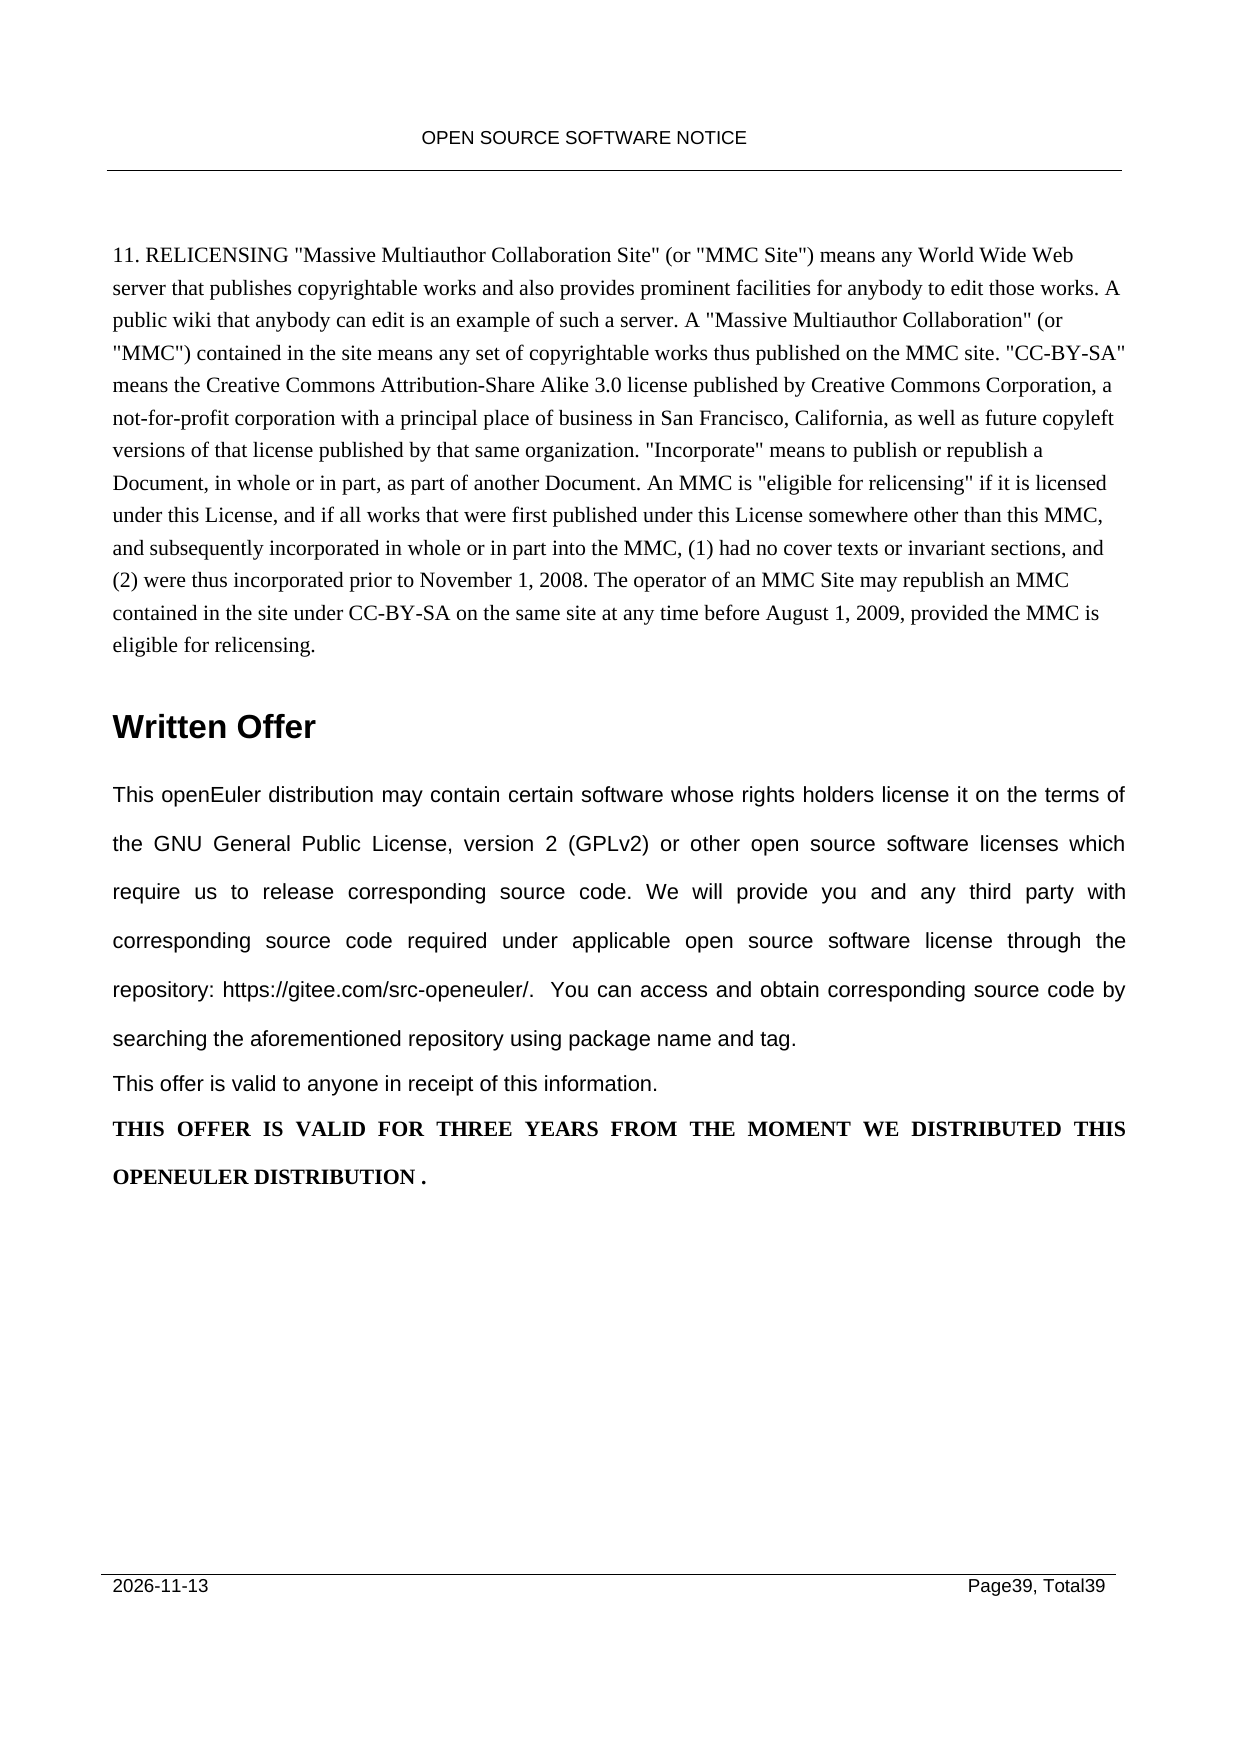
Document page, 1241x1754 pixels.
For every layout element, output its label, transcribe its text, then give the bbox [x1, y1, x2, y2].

text This openEuler distribution may contain certain software whose rights holders license it on the terms of the GNU General Public License, version 2 (GPLv2) or other open source software licenses which require us to release corresponding source code. We will provide you and any third party with corresponding source code required under applicable open source software license through the repository: https://gitee.com/src-openeuler/. You can access and obtain corresponding source code by searching the aforementioned repository using package name and tag. [112, 778, 1128, 1054]
text This offer is valid to anyone in receipt of this information. [112, 1067, 1128, 1099]
text THIS OFFER IS VALID FOR THREE YEARS FROM THE MOMENT WE DISTRIBUTED THIS OPENEULER DISTRIBUTION . [112, 1112, 1128, 1193]
text Written Offer [112, 694, 1128, 759]
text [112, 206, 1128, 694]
